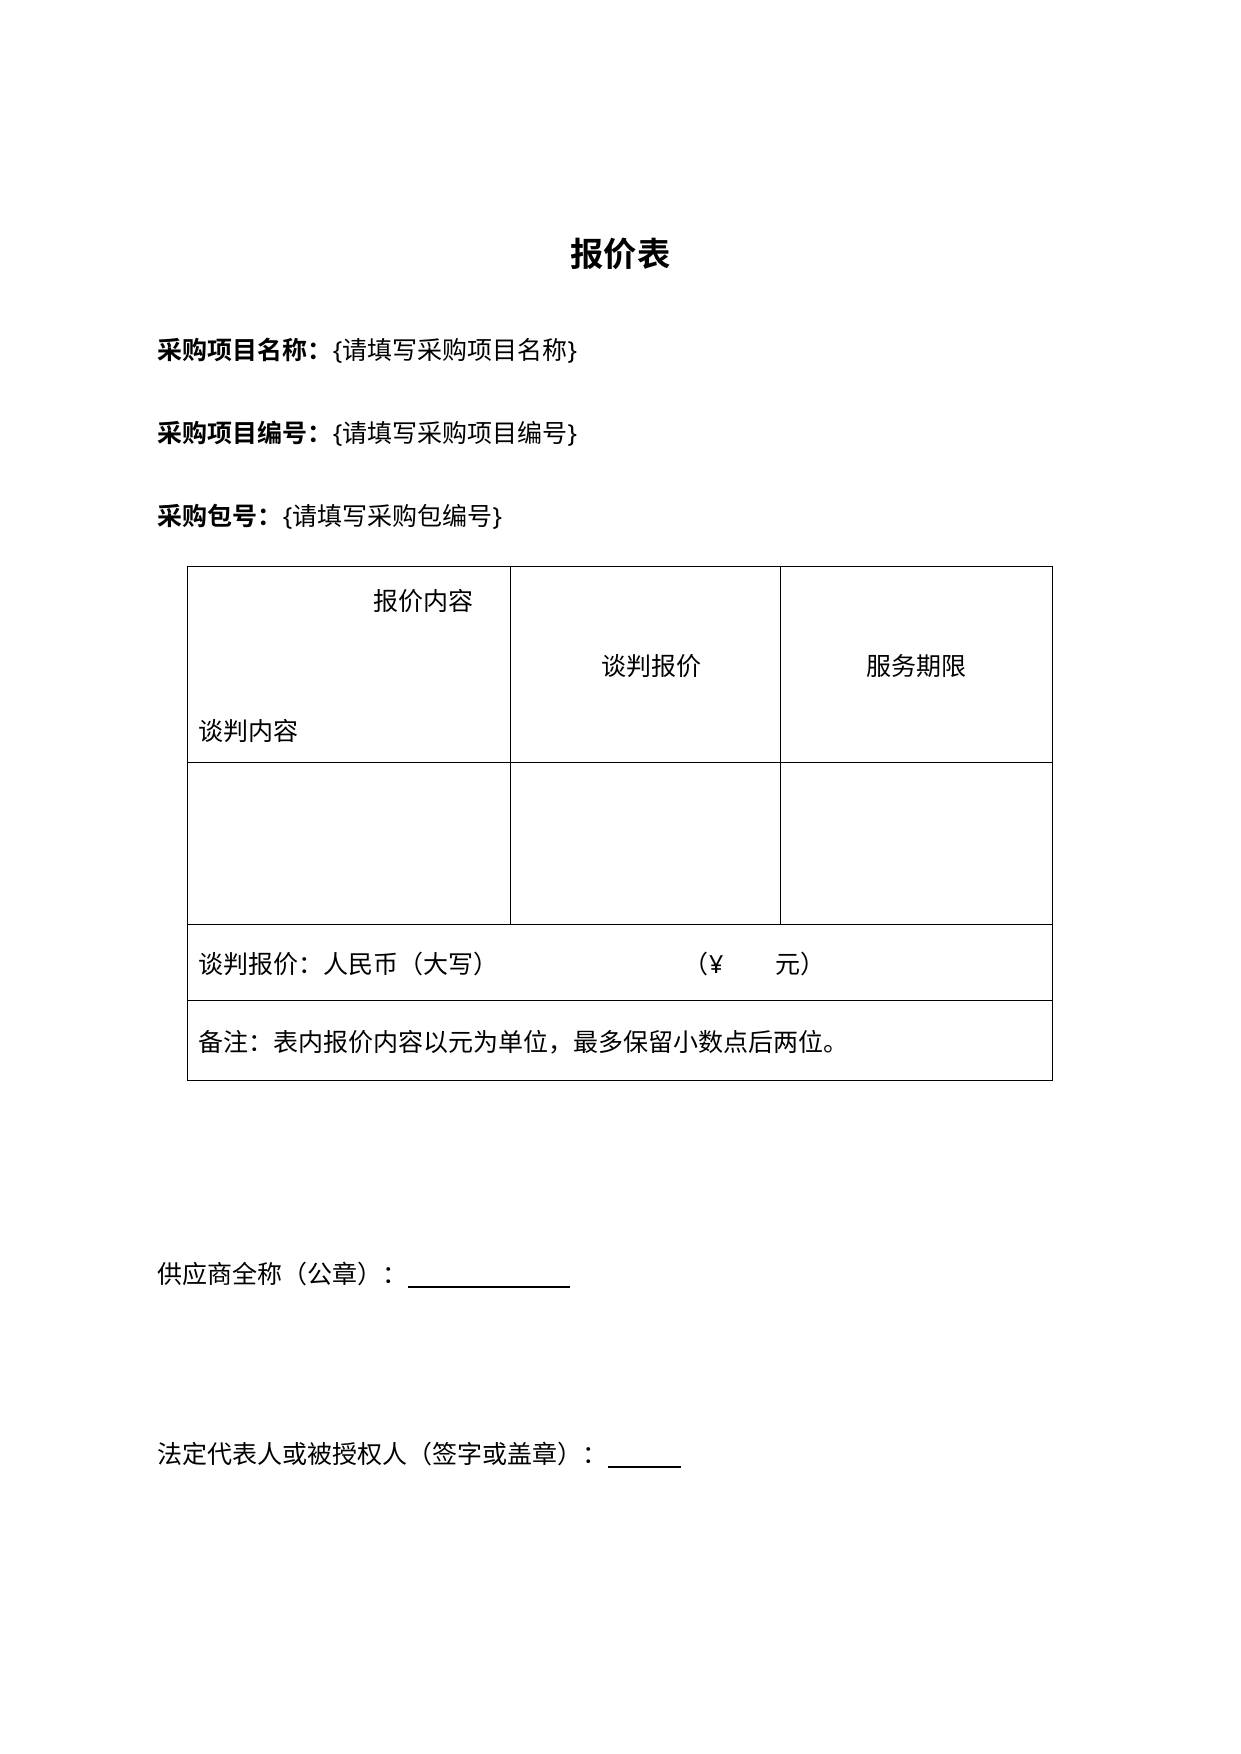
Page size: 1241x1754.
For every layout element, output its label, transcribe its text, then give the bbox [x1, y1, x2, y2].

table_cell [511, 763, 780, 923]
table_header 服务期限 [781, 567, 1052, 762]
text 报价表 [187, 228, 1053, 276]
table_header 谈判报价 [511, 567, 780, 762]
table_cell [781, 763, 1052, 923]
table_cell 谈判报价：人民币（大写） （¥ 元） [188, 925, 1052, 1000]
text 采购项目名称：{请填写采购项目名称} [158, 316, 1053, 381]
text 采购包号：{请填写采购包编号} [158, 482, 1053, 547]
text 供应商全称（公章）： [158, 1240, 1053, 1305]
table_cell [188, 763, 510, 923]
text 采购项目编号：{请填写采购项目编号} [158, 399, 1053, 464]
table_cell 备注：表内报价内容以元为单位，最多保留小数点后两位。 [188, 1001, 1052, 1080]
table_header 报价内容 谈判内容 [188, 567, 510, 762]
text 法定代表人或被授权人（签字或盖章）： [158, 1421, 1053, 1486]
